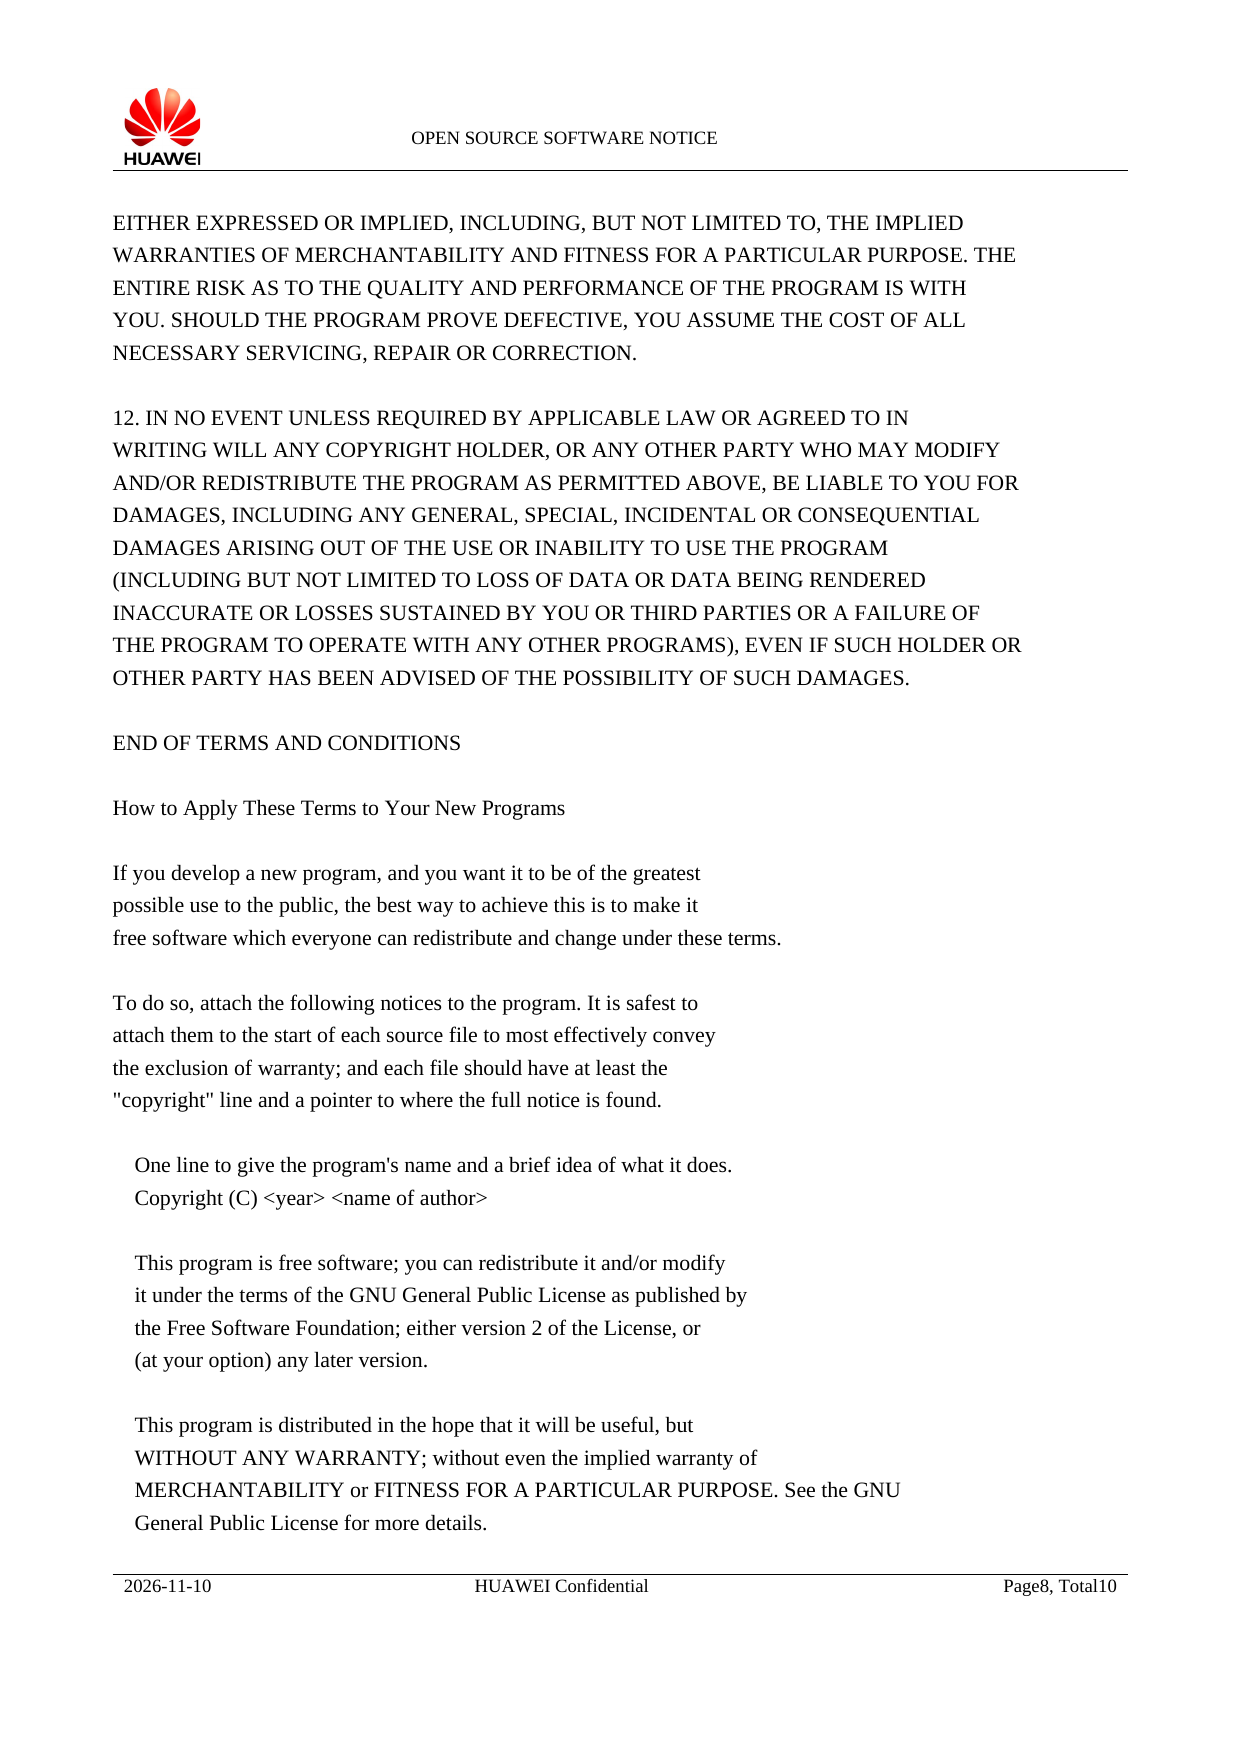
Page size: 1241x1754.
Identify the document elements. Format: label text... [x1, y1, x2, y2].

picture [124, 88, 201, 165]
